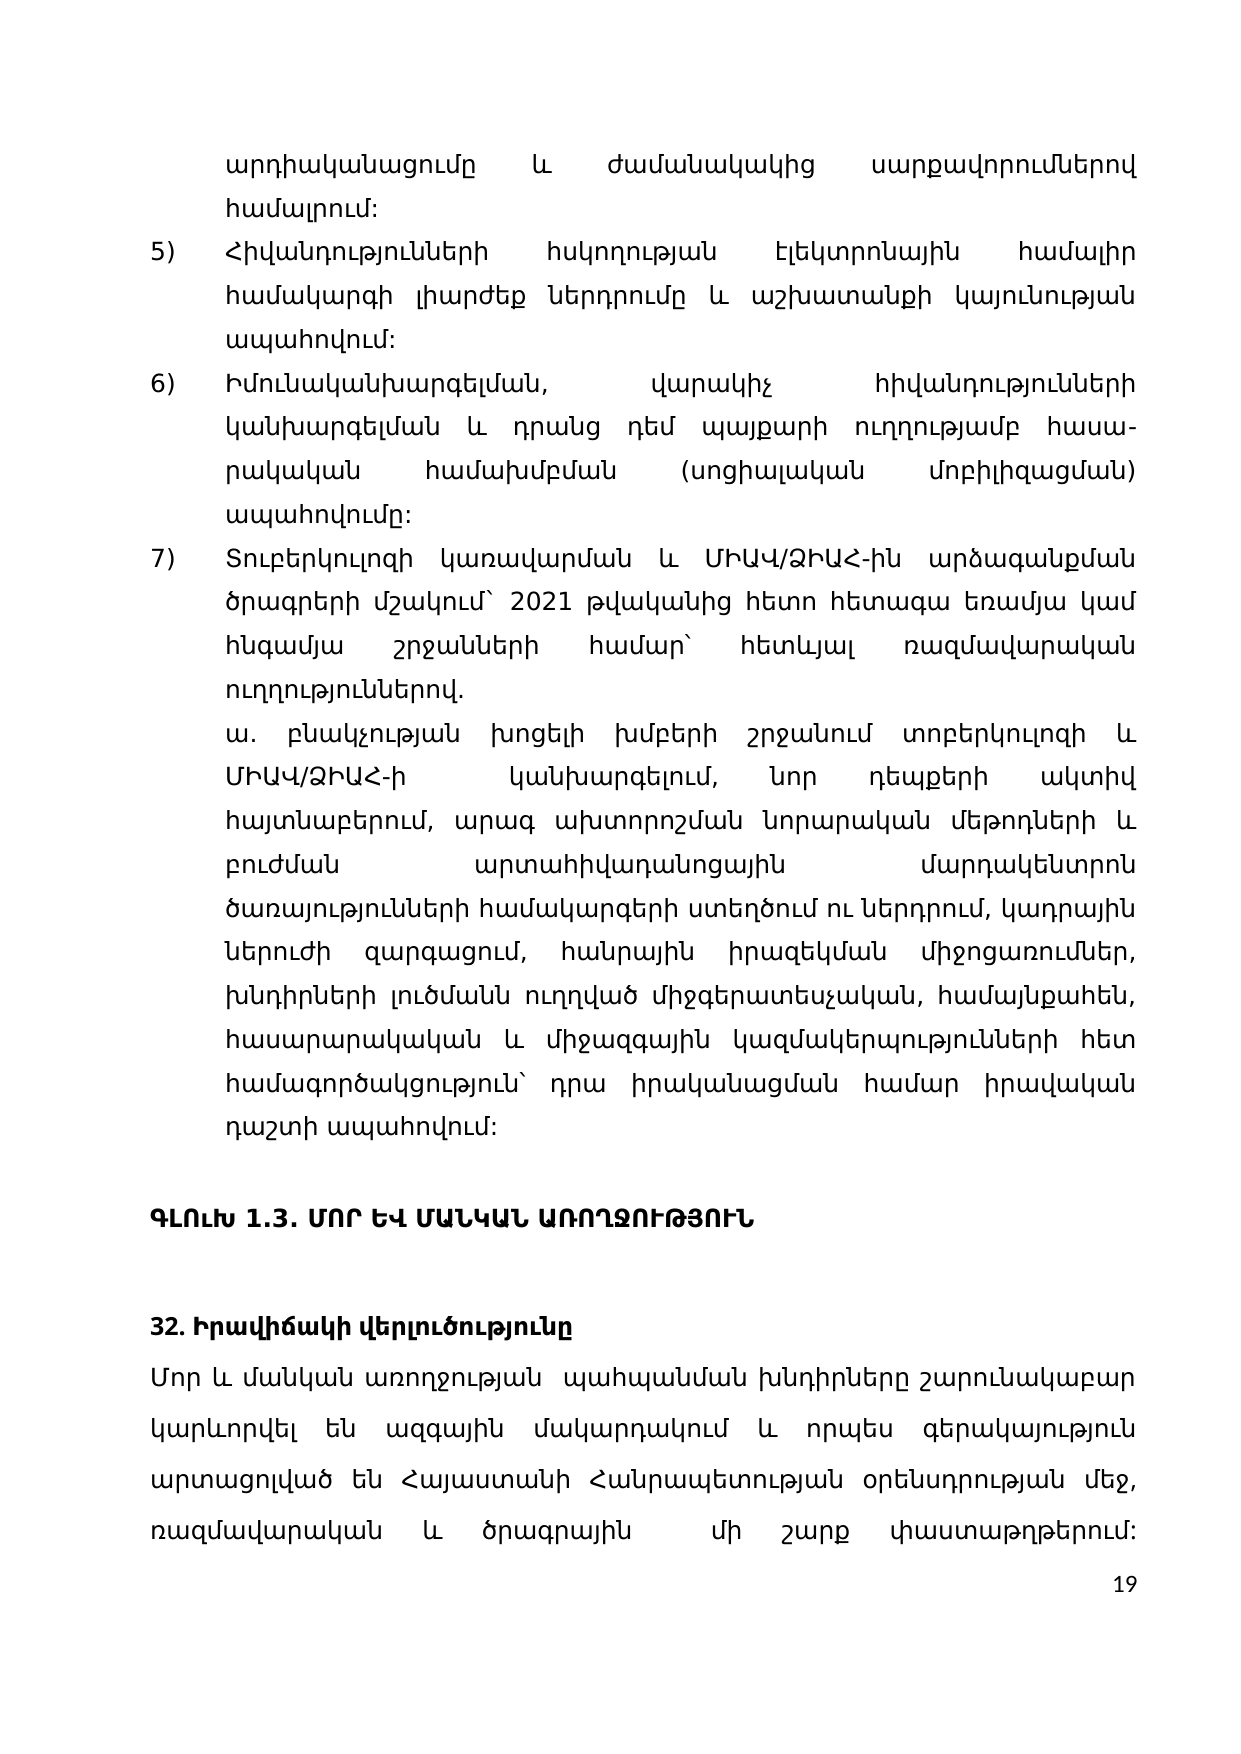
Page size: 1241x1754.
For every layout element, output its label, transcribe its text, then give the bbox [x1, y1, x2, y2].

list Հիվանդությունների հսկողության էլեկտրոնային համալիր համակարգի լիարժեք ներդրումը և աշխատանքի կայունության ապահովում: [150, 237, 1137, 354]
list Տուբերկուլոզի կառավարման և ՄԻԱՎ/ՁԻԱՀ-ին արձագանքման ծրագրերի մշակում` 2021 թվականից հետո հետագա եռամյա կամ հնգամյա շրջանների համար՝ հետևյալ ռազմավարական ուղղություններով. [150, 544, 1137, 704]
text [150, 1359, 1137, 1547]
list Իմունականխարգելման, վարակիչ հիվանդությունների կանխարգելման և դրանց դեմ պայքարի ուղղությամբ հասարակական համախմբման (սոցիալական մոբիլիզացման) ապահովումը: [150, 369, 1137, 529]
text ա. բնակչության խոցելի խմբերի շրջանում տոբերկուլոզի և ՄԻԱՎ/ՁԻԱՀ-ի կանխարգելում, նոր դեպքերի ակտիվ հայտնաբերում, արագ ախտորոշման նորարական մեթոդների և բուժման արտահիվադանոցային մարդակենտրոն ծառայությունների համակարգերի ստեղծում ու ներդրում, կադրային ներուժի զարգացում, հանրային իրազեկման միջոցառումներ, խնդիրների լուծմանն ուղղված միջգերատեսչական, համայնքահեն, հասարարակական և միջազգային կազմակերպությունների հետ համագործակցություն՝ դրա իրականացման համար իրավական դաշտի ապահովում: [225, 719, 1137, 1142]
subtitle ԳԼՈւԽ 1.3. ՄՈՐ ԵՎ ՄԱՆԿԱՆ ԱՌՈՂՋՈՒԹՅՈՒՆ [150, 1204, 1137, 1233]
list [150, 150, 1137, 223]
subtitle 32. Իրավիճակի վերլուծությունը [150, 1308, 1137, 1342]
